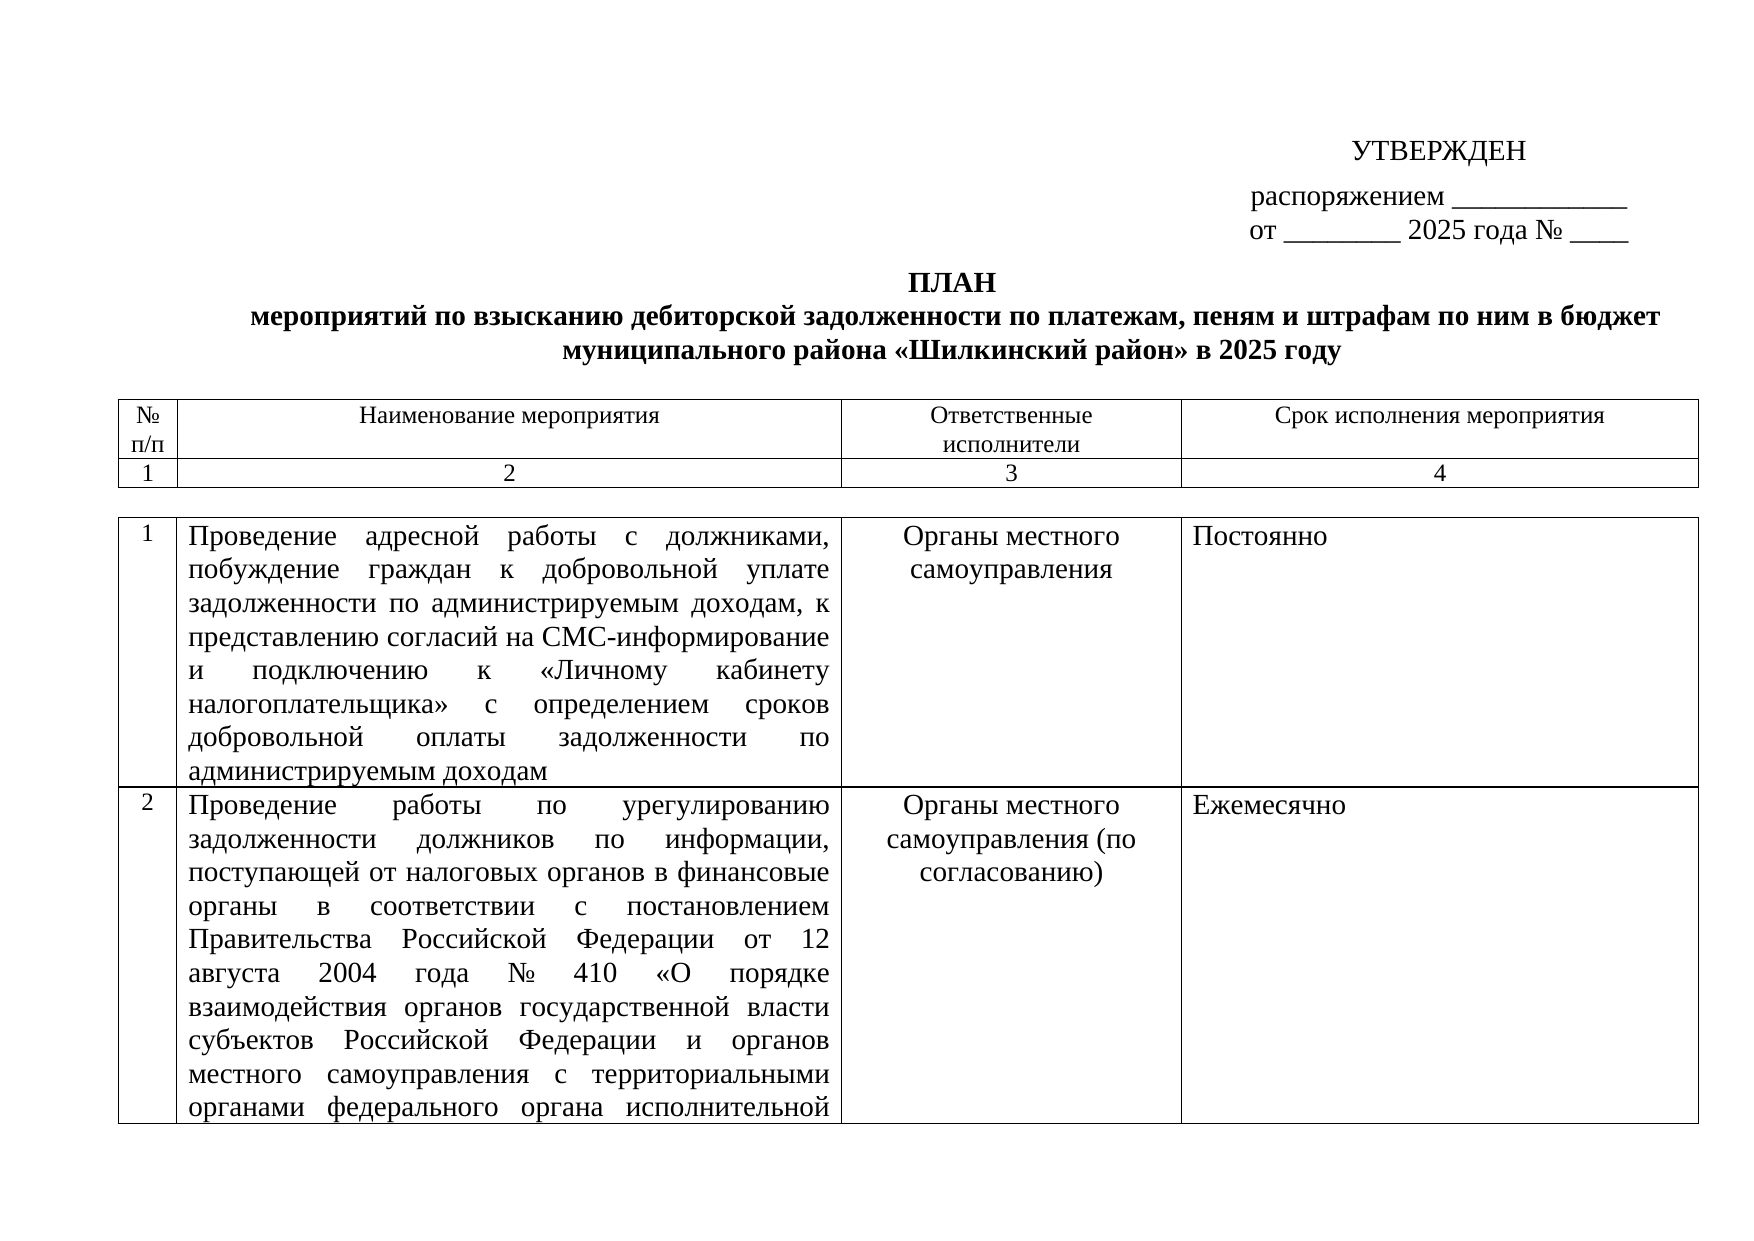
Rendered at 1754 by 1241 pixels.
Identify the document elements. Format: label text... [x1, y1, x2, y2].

table_header № п/п [119, 400, 177, 457]
text УТВЕРЖДЕН [1181, 133, 1695, 166]
table_header Органы местного самоуправления [842, 518, 1181, 786]
table_cell Ежемесячно [1182, 788, 1698, 1123]
table_header Срок исполнения мероприятия [1182, 400, 1698, 457]
text от ________ 2025 года № ____ [1181, 212, 1695, 246]
table_header Проведение адресной работы с должниками, побуждение граждан к добровольной уплате задолженности по администрируемым доходам, к представлению согласий на СМС-информирование и подключению к «Личному кабинету налогоплательщика» с определением сроков добровольной оплаты задолженности по администрируемым доходам [177, 518, 841, 786]
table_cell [177, 788, 841, 1123]
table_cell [842, 788, 1181, 1123]
table_header Наименование мероприятия [178, 400, 841, 457]
table_header Постоянно [1182, 518, 1698, 786]
table_header Ответственные исполнители [842, 400, 1181, 457]
table_cell 4 [1182, 459, 1698, 487]
table_cell 2 [119, 788, 176, 1123]
table_cell 1 [119, 459, 177, 487]
table_cell 2 [178, 459, 841, 487]
table_cell 3 [842, 459, 1181, 487]
text мероприятий по взысканию дебиторской задолженности по платежам, пеням и штрафам по ним в бюджет муниципального района «Шилкинский район» в 2025 году [211, 298, 1693, 365]
table_header 1 [119, 518, 176, 786]
text распоряжением ____________ [1181, 178, 1695, 212]
text ПЛАН [211, 265, 1693, 298]
